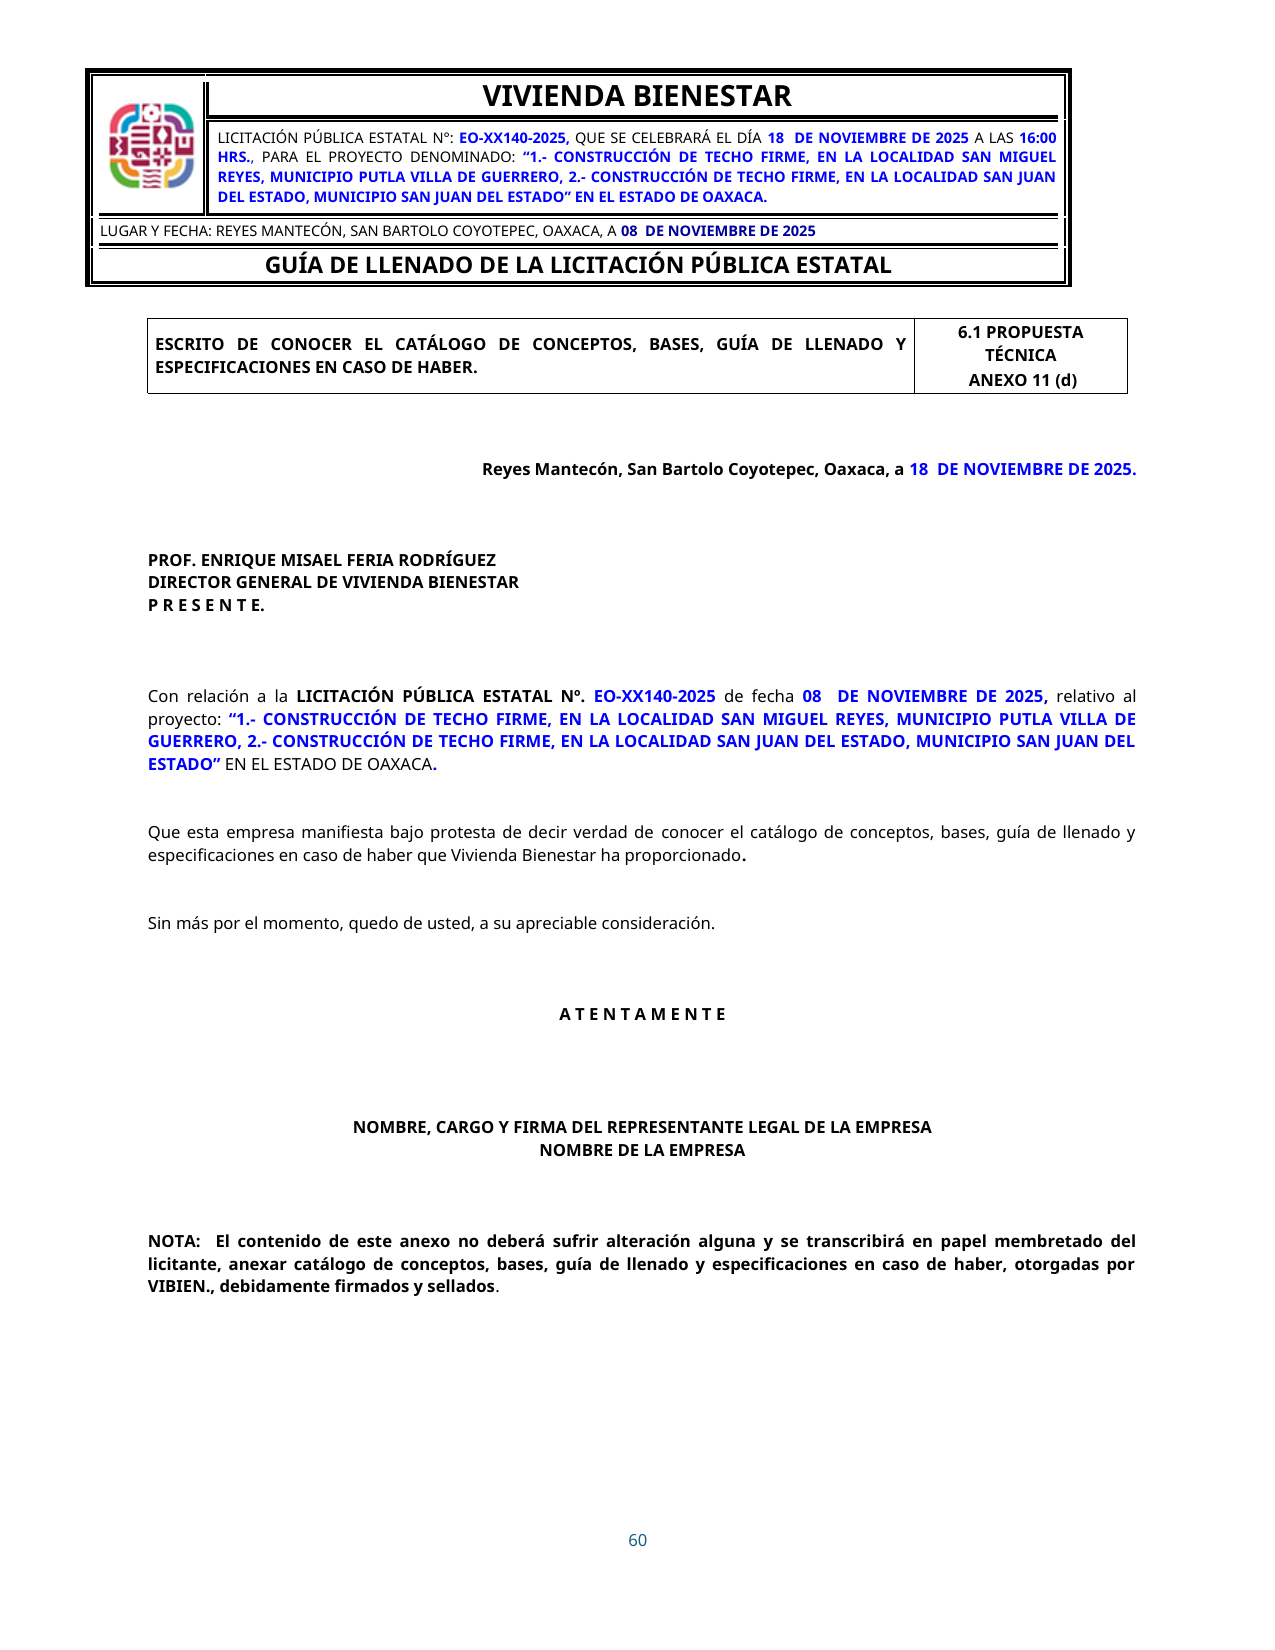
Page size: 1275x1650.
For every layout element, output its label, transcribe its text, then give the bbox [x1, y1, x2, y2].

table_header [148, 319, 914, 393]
text P R E S E N T E. [148, 593, 1137, 616]
text NOMBRE DE LA EMPRESA [148, 1138, 1137, 1161]
text DIRECTOR GENERAL DE VIVIENDA BIENESTAR [148, 571, 1137, 593]
picture [98, 95, 203, 194]
text PROF. ENRIQUE MISAEL FERIA RODRÍGUEZ [148, 548, 1137, 571]
list Con relación a la LICITACIÓN PÚBLICA ESTATAL Nº. EO-XX140-2025 de fecha 08 DE NOVIEMBRE DE 2025, relativo al proyecto: “1.- CONSTRUCCIÓN DE TECHO FIRME, EN LA LOCALIDAD SAN MIGUEL REYES, MUNICIPIO PUTLA VILLA DE GUERRERO, 2.- CONSTRUCCIÓN DE TECHO FIRME, EN LA LOCALIDAD SAN JUAN DEL ESTADO, MUNICIPIO SAN JUAN DEL ESTADO” EN EL ESTADO DE OAXACA. [148, 684, 1137, 775]
text NOTA: El contenido de este anexo no deberá sufrir alteración alguna y se transcribirá en papel membretado del licitante, anexar catálogo de conceptos, bases, guía de llenado y especificaciones en caso de haber, otorgadas por VIBIEN., debidamente firmados y sellados. [148, 1229, 1137, 1297]
text NOMBRE, CARGO Y FIRMA DEL REPRESENTANTE LEGAL DE LA EMPRESA [148, 1116, 1137, 1138]
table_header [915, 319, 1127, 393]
text A T E N T A M E N T E [148, 1002, 1137, 1025]
text Reyes Mantecón, San Bartolo Coyotepec, Oaxaca, a 18 DE NOVIEMBRE DE 2025. [148, 457, 1137, 480]
text Que esta empresa manifiesta bajo protesta de decir verdad de conocer el catálogo de conceptos, bases, guía de llenado y especificaciones en caso de haber que Vivienda Bienestar ha proporcionado. [148, 821, 1137, 866]
text Sin más por el momento, quedo de usted, a su apreciable consideración. [148, 911, 1137, 934]
